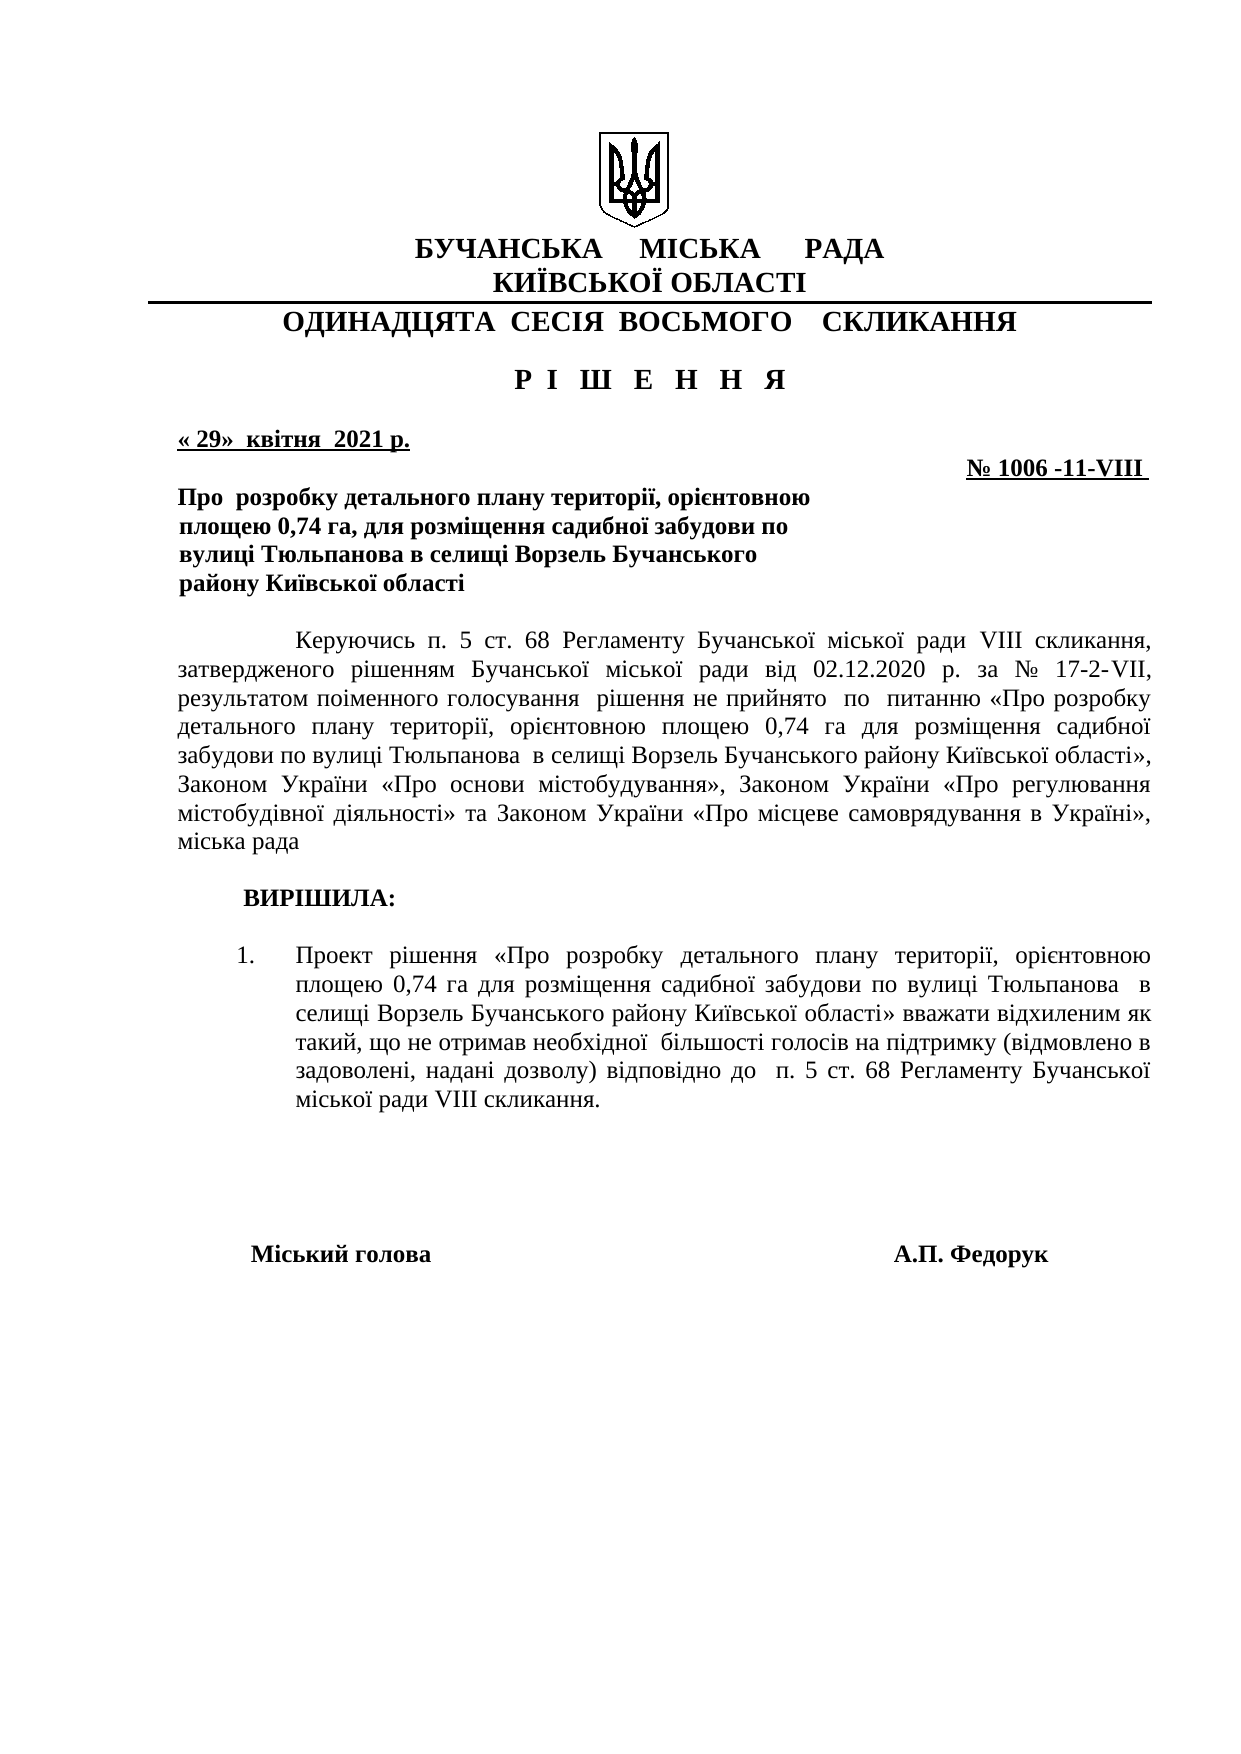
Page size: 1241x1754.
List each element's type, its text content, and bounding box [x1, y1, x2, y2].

text вулиці Тюльпанова в селищі Ворзель Бучанського [148, 539, 1107, 568]
text Р І Ш Е Н Н Я [148, 362, 1152, 396]
text БУЧАНСЬКА МІСЬКА РАДА [148, 231, 1152, 265]
text Керуючись п. 5 ст. 68 Регламенту Бучанської міської ради VІІІ скликання, затвердженого рішенням Бучанської міської ради від 02.12.2020 р. за № 17-2-VІІ, результатом поіменного голосування рішення не прийнято по питанню «Про розробку детального плану території, орієнтовною площею 0,74 га для розміщення садибної забудови по вулиці Тюльпанова в селищі Ворзель Бучанського району Київської області», Законом України «Про основи містобудування», Законом України «Про регулювання містобудівної діяльності» та Законом України «Про місцеве самоврядування в Україні», міська рада [177, 625, 1152, 855]
text КИЇВСЬКОЇ ОБЛАСТІ [148, 265, 1152, 301]
text Про розробку детального плану території, орієнтовною [177, 482, 1152, 511]
text ОДИНАДЦЯТА СЕСІЯ ВОСЬМОГО СКЛИКАННЯ [148, 304, 1152, 337]
text № 1006 -11-VIII [177, 453, 1152, 482]
text « 29» квітня 2021 р. [177, 424, 1152, 453]
text площею 0,74 га, для розміщення садибної забудови по [148, 511, 1107, 539]
text Міський голова А.П. Федорук [148, 1239, 1152, 1268]
text району Київської області [148, 568, 1107, 597]
list Проект рішення «Про розробку детального плану території, орієнтовною площею 0,74 га для розміщення садибної забудови по вулиці Тюльпанова в селищі Ворзель Бучанського району Київської області» вважати відхиленим як такий, що не отримав необхідної більшості голосів на підтримку (відмовлено в задоволені, надані дозволу) відповідно до п. 5 ст. 68 Регламенту Бучанської міської ради VІІІ скликання. [236, 941, 1152, 1113]
text ВИРІШИЛА: [148, 883, 1152, 912]
